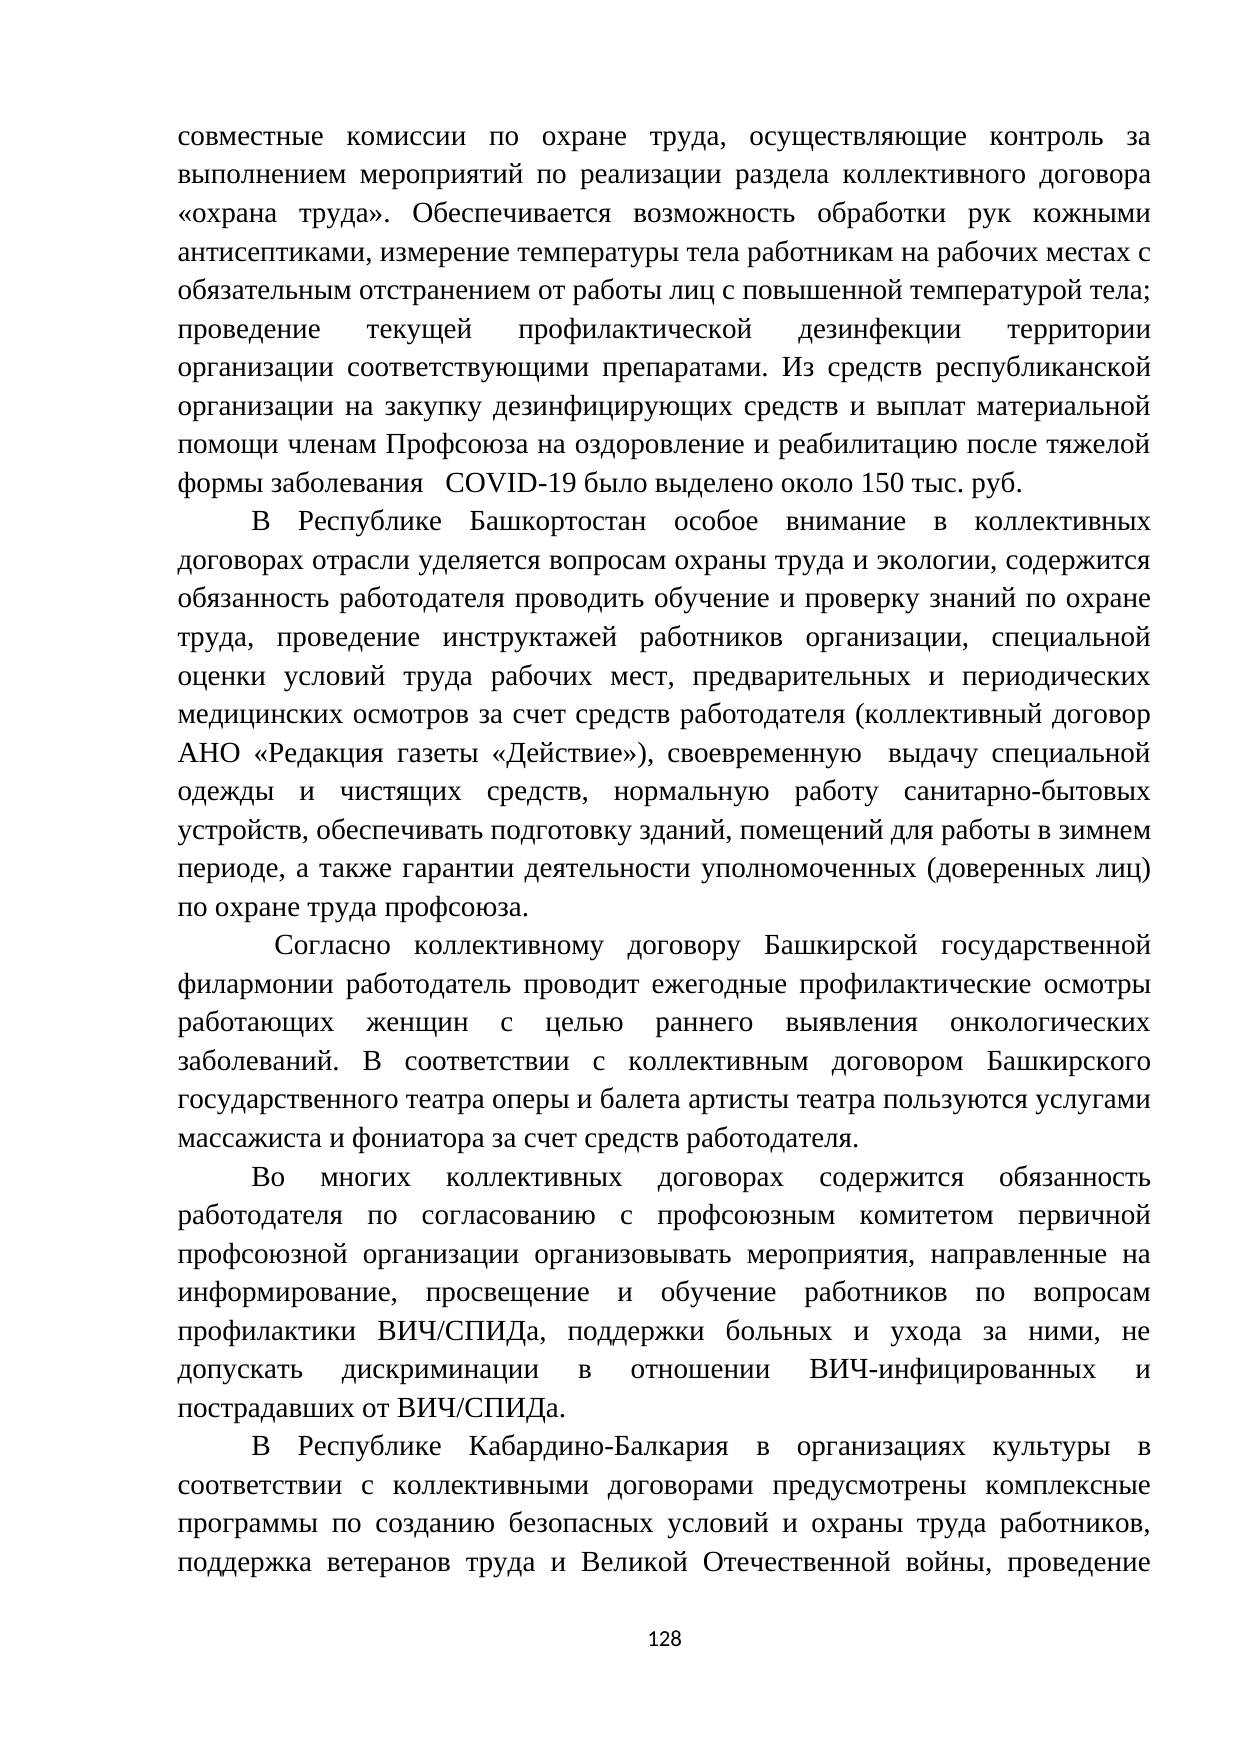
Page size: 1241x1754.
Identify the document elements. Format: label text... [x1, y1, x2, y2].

text В Республике Башкортостан особое внимание в коллективных договорах отрасли уделяется вопросам охраны труда и экологии, содержится обязанность работодателя проводить обучение и проверку знаний по охране труда, проведение инструктажей работников организации, специальной оценки условий труда рабочих мест, предварительных и периодических медицинских осмотров за счет средств работодателя (коллективный договор АНО «Редакция газеты «Действие»), своевременную выдачу специальной одежды и чистящих средств, нормальную работу санитарно-бытовых устройств, обеспечивать подготовку зданий, помещений для работы в зимнем периоде, а также гарантии деятельности уполномоченных (доверенных лиц) по охране труда профсоюза. [177, 503, 1152, 922]
text Согласно коллективному договору Башкирской государственной филармонии работодатель проводит ежегодные профилактические осмотры работающих женщин с целью раннего выявления онкологических заболеваний. В соответствии с коллективным договором Башкирского государственного театра оперы и балета артисты театра пользуются услугами массажиста и фониатора за счет средств работодателя. [177, 927, 1152, 1154]
text Во многих коллективных договорах содержится обязанность работодателя по согласованию с профсоюзным комитетом первичной профсоюзной организации организовывать мероприятия, направленные на информирование, просвещение и обучение работников по вопросам профилактики ВИЧ/СПИДа, поддержки больных и ухода за ними, не допускать дискриминации в отношении ВИЧ-инфицированных и пострадавших от ВИЧ/СПИДа. [177, 1159, 1152, 1423]
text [177, 118, 1152, 498]
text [177, 1428, 1152, 1578]
